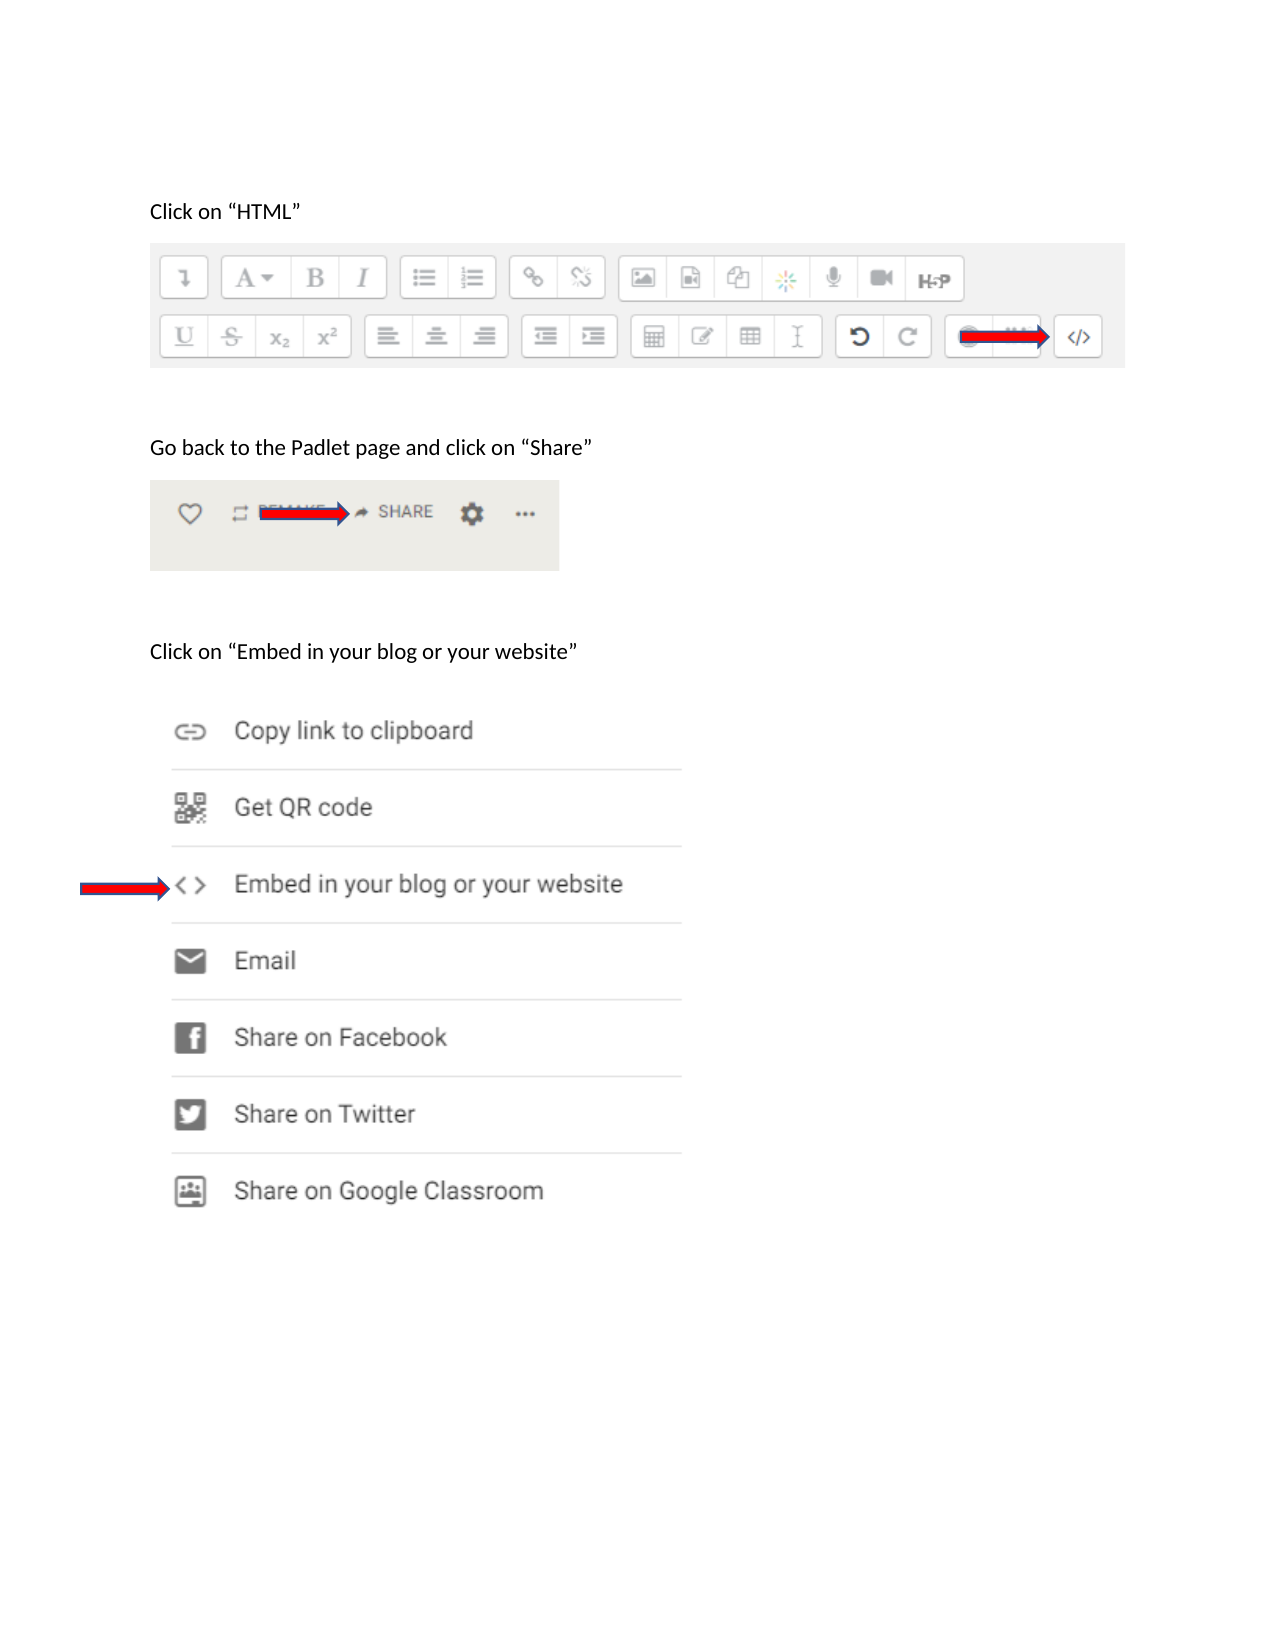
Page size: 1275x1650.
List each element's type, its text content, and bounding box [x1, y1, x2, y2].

text Go back to the Padlet page and click on “Share” [150, 433, 1125, 462]
picture [150, 683, 704, 1234]
picture [150, 480, 560, 571]
picture [150, 243, 1125, 368]
text Click on “Embed in your blog or your website” [150, 637, 1125, 665]
text Click on “HTML” [150, 197, 1125, 225]
